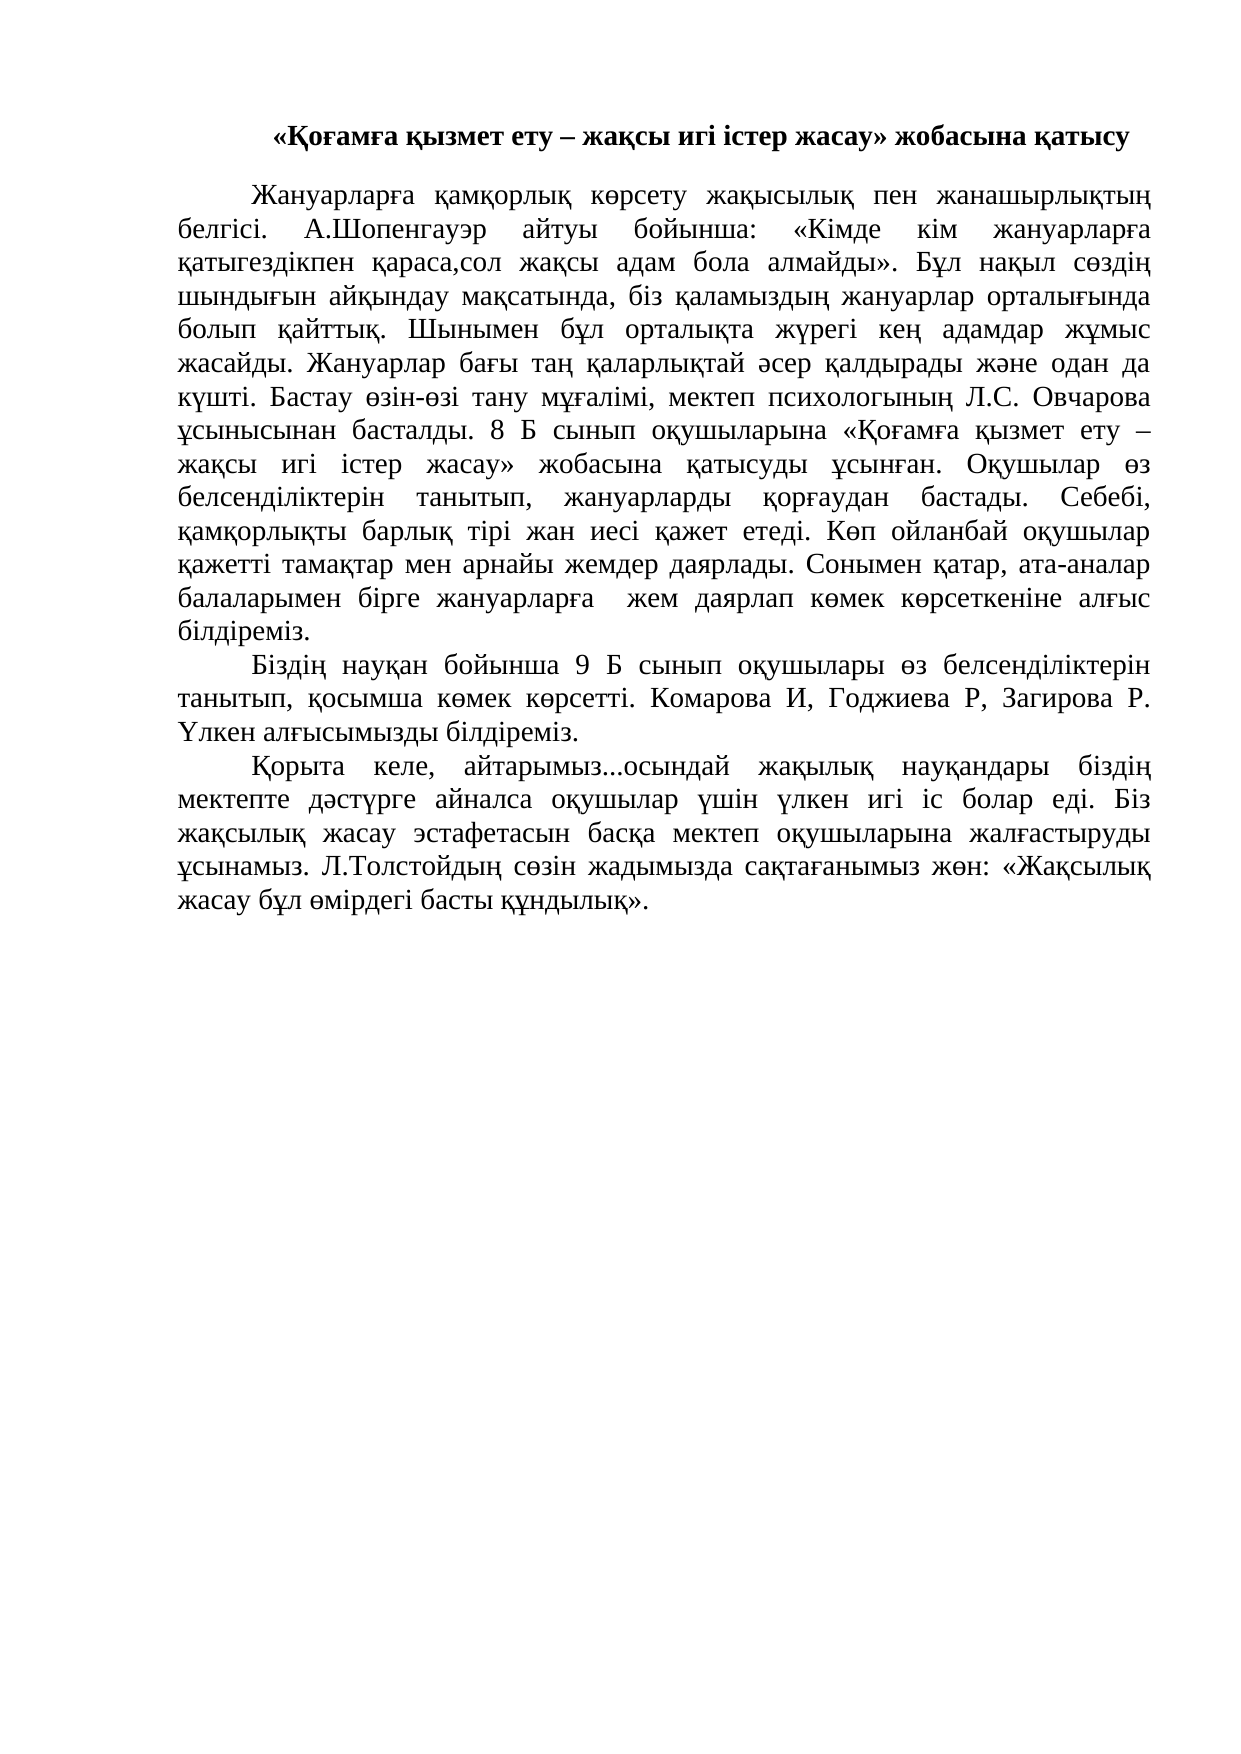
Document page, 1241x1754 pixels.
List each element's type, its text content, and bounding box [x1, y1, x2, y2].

text Біздің науқан бойынша 9 Б сынып оқушылары өз белсенділіктерін танытып, қосымша көмек көрсетті. Комарова И, Годжиева Р, Загирова Р. Үлкен алғысымызды білдіреміз. [177, 647, 1152, 748]
text Жануарларға қамқорлық көрсету жақысылық пен жанашырлықтың белгісі. А.Шопенгауэр айтуы бойынша: «Кімде кім жануарларға қатыгездікпен қараса,сол жақсы адам бола алмайды». Бұл нақыл сөздің шындығын айқындау мақсатында, біз қаламыздың жануарлар орталығында болып қайттық. Шынымен бұл орталықта жүрегі кең адамдар жұмыс жасайды. Жануарлар бағы таң қаларлықтай әсер қалдырады және одан да күшті. Бастау өзін-өзі тану мұғалімі, мектеп психологының Л.С. Овчарова ұсынысынан басталды. 8 Б сынып оқушыларына «Қоғамға қызмет ету – жақсы игі істер жасау» жобасына қатысуды ұсынған. Оқушылар өз белсенділіктерін танытып, жануарларды қорғаудан бастады. Себебі, қамқорлықты барлық тірі жан иесі қажет етеді. Көп ойланбай оқушылар қажетті тамақтар мен арнайы жемдер даярлады. Сонымен қатар, ата-аналар балаларымен бірге жануарларға жем даярлап көмек көрсеткеніне алғыс білдіреміз. [177, 177, 1152, 647]
text Қорыта келе, айтарымыз...осындай жақылық науқандары біздің мектепте дәстүрге айналса оқушылар үшін үлкен игі іс болар еді. Біз жақсылық жасау эстафетасын басқа мектеп оқушыларына жалғастыруды ұсынамыз. Л.Толстойдың сөзін жадымызда сақтағанымыз жөн: «Жақсылық жасау бұл өмірдегі басты құндылық». [177, 748, 1152, 915]
text «Қоғамға қызмет ету – жақсы игі істер жасау» жобасына қатысу [177, 118, 1152, 152]
